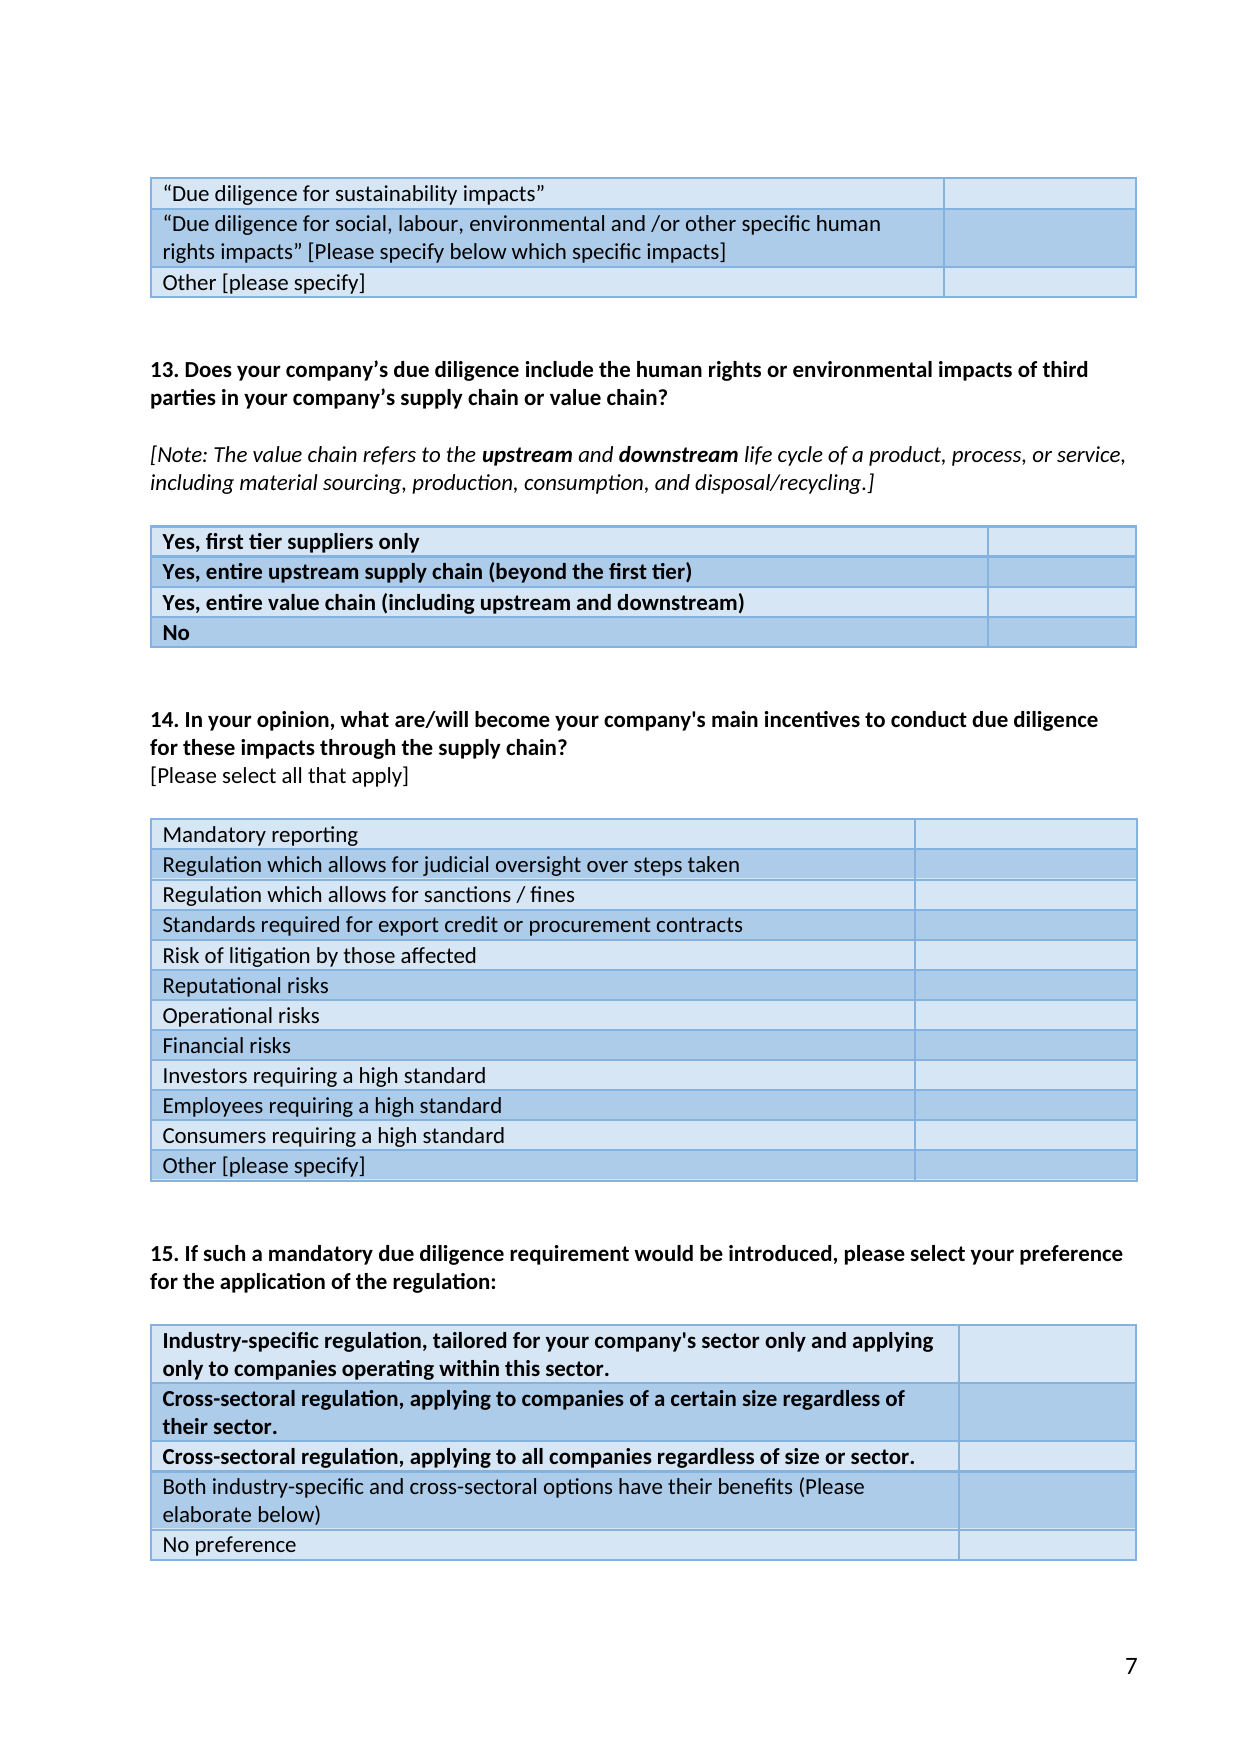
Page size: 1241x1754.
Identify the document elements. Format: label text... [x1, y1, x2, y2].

table_cell No [152, 618, 987, 646]
table_cell “Due diligence for social, labour, environmental and /or other specific human rights impacts” [Please specify below which specific impacts] [152, 210, 943, 266]
table_header Industry-specific regulation, tailored for your company's sector only and applying only to companies operating within this sector. [152, 1326, 958, 1382]
table_cell [916, 971, 1136, 999]
table_cell Consumers requiring a high standard [152, 1121, 914, 1149]
table_cell No preference [152, 1531, 958, 1558]
table_cell [945, 210, 1135, 266]
table_header [960, 1326, 1135, 1382]
table_cell Investors requiring a high standard [152, 1061, 914, 1089]
table_cell Financial risks [152, 1031, 914, 1059]
table_cell Cross-sectoral regulation, applying to companies of a certain size regardless of their sector. [152, 1384, 958, 1440]
text [Note: The value chain refers to the upstream and downstream life cycle of a product, process, or service, including material sourcing, production, consumption, and disposal/recycling.] [150, 440, 1138, 496]
text 13. Does your company’s due diligence include the human rights or environmental impacts of third parties in your company’s supply chain or value chain? [150, 327, 1138, 411]
table_cell [945, 179, 1135, 207]
table_cell Standards required for export credit or procurement contracts [152, 911, 914, 939]
table_cell Cross-sectoral regulation, applying to all companies regardless of size or sector. [152, 1442, 958, 1470]
table_cell [916, 1061, 1136, 1089]
table_cell Reputational risks [152, 971, 914, 999]
table_cell [989, 618, 1135, 646]
table_cell [945, 268, 1135, 296]
table_cell [916, 911, 1136, 939]
table_cell Other [please specify] [152, 1151, 914, 1179]
table_cell [916, 850, 1136, 878]
table_cell [916, 1001, 1136, 1029]
table_cell Regulation which allows for sanctions / fines [152, 881, 914, 908]
table_cell Regulation which allows for judicial oversight over steps taken [152, 850, 914, 878]
table_cell Other [please specify] [152, 268, 943, 296]
table_cell Both industry-specific and cross-sectoral options have their benefits (Please elaborate below) [152, 1473, 958, 1528]
table_header [989, 528, 1135, 555]
table_cell Yes, entire upstream supply chain (beyond the first tier) [152, 558, 987, 586]
table_cell [960, 1473, 1135, 1528]
table_cell Employees requiring a high standard [152, 1091, 914, 1119]
table_cell [916, 1121, 1136, 1149]
table_cell Operational risks [152, 1001, 914, 1029]
table_cell “Due diligence for sustainability impacts” [152, 179, 943, 207]
table_cell Yes, entire value chain (including upstream and downstream) [152, 588, 987, 616]
table_cell [916, 1151, 1136, 1179]
table_cell [916, 1091, 1136, 1119]
table_cell [989, 588, 1135, 616]
table_cell [989, 558, 1135, 586]
text 15. If such a mandatory due diligence requirement would be introduced, please select your preference for the application of the regulation: [150, 1239, 1138, 1295]
table_header Mandatory reporting [152, 820, 914, 848]
text 14. In your opinion, what are/will become your company's main incentives to conduct due diligence for these impacts through the supply chain? [Please select all that apply] [150, 677, 1125, 789]
table_cell [916, 941, 1136, 969]
table_cell [960, 1384, 1135, 1440]
table_cell [960, 1442, 1135, 1470]
table_header Yes, first tier suppliers only [152, 528, 987, 555]
table_cell [960, 1531, 1135, 1558]
table_cell [916, 1031, 1136, 1059]
table_cell Risk of litigation by those affected [152, 941, 914, 969]
table_cell [916, 881, 1136, 908]
table_header [916, 820, 1136, 848]
